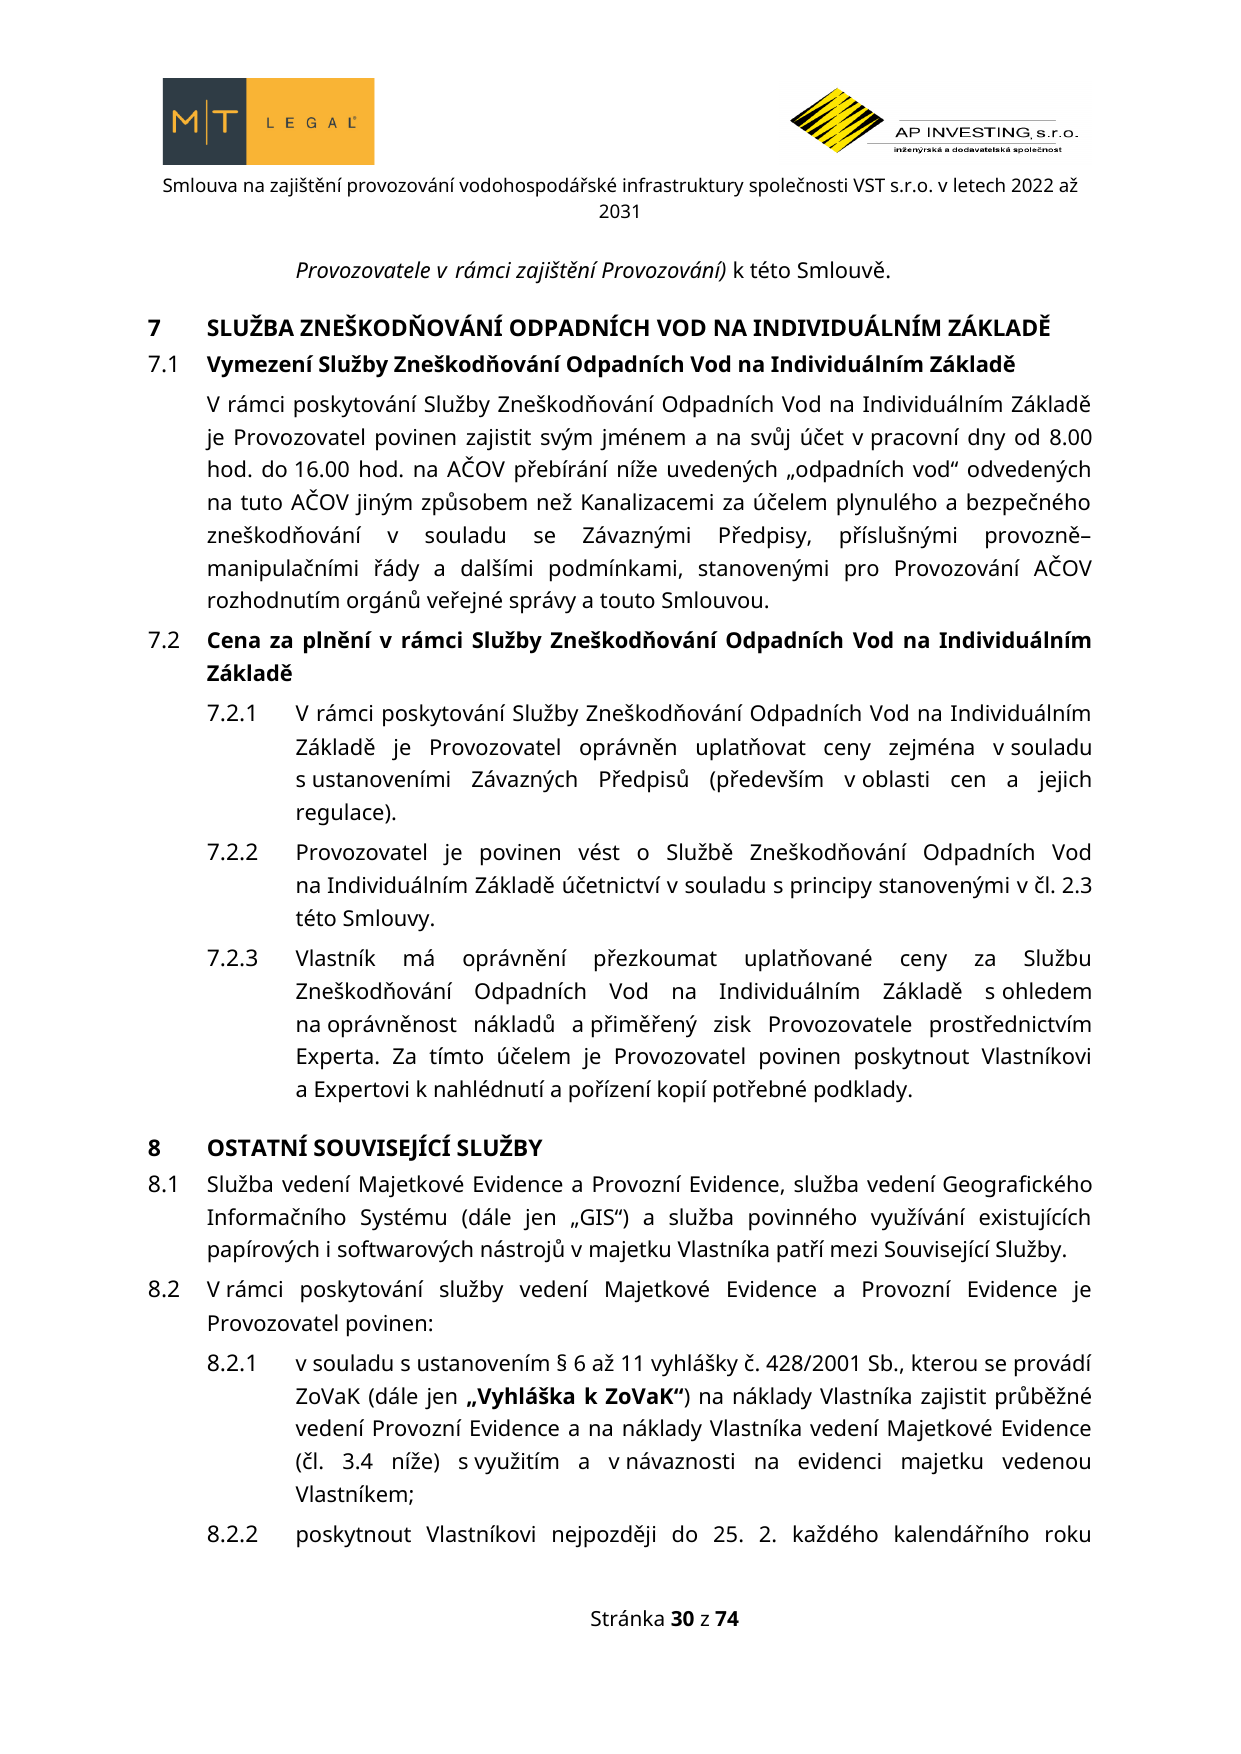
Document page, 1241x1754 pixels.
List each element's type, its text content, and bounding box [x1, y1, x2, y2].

subtitle Vlastník má oprávnění přezkoumat uplatňované ceny za Službu Zneškodňování Odpadních Vod na Individuálním Základě s ohledem na oprávněnost nákladů a přiměřený zisk Provozovatele prostřednictvím Experta. Za tímto účelem je Provozovatel povinen poskytnout Vlastníkovi a Expertovi k nahlédnutí a pořízení kopií potřebné podklady. [207, 942, 1093, 1104]
subtitle Služba vedení Majetkové Evidence a Provozní Evidence, služba vedení Geografického Informačního Systému (dále jen „GIS“) a služba povinného využívání existujících papírových i softwarových nástrojů v majetku Vlastníka patří mezi Související Služby. [148, 1168, 1093, 1264]
text Vymezení Služby Zneškodňování Odpadních Vod na Individuálním Základě [148, 348, 1093, 379]
subtitle v souladu s ustanovením § 6 až 11 vyhlášky č. 428/2001 Sb., kterou se provádí ZoVaK (dále jen „Vyhláška k ZoVaK“) na náklady Vlastníka zajistit průběžné vedení Provozní Evidence a na náklady Vlastníka vedení Majetkové Evidence (čl. 32.4 níže) s využitím a v návaznosti na evidenci majetku vedenou Vlastníkem; [207, 1347, 1093, 1509]
subtitle V rámci poskytování Služby Zneškodňování Odpadních Vod na Individuálním Základě je Provozovatel oprávněn uplatňovat ceny zejména v souladu s ustanoveními Závazných Předpisů (především v oblasti cen a jejich regulace). [207, 697, 1093, 827]
picture [162, 78, 375, 165]
subtitle Služba zneškodňování odpadních vod na individuálním základě [148, 312, 1093, 344]
subtitle Provozovatel je povinen vést o Službě Zneškodňování Odpadních Vod na Individuálním Základě účetnictví v souladu s principy stanovenými v čl. 2.3 této Smlouvy. [207, 836, 1093, 932]
subtitle ostatní související služby [148, 1132, 1093, 1163]
text V rámci poskytování Služby Zneškodňování Odpadních Vod na Individuálním Základě je Provozovatel povinen zajistit svým jménem a na svůj účet v pracovní dny od 8.00 hod. do 16.00 hod. na AČOV přebírání níže uvedených „odpadních vod“ odvedených na tuto AČOV jiným způsobem než Kanalizacemi za účelem plynulého a bezpečného zneškodňování v souladu se Závaznými Předpisy, příslušnými provozně–manipulačními řády a dalšími podmínkami, stanovenými pro Provozování AČOV rozhodnutím orgánů veřejné správy a touto Smlouvou. [207, 389, 1093, 615]
text Cena za plnění v rámci Služby Zneškodňování Odpadních Vod na Individuálním Základě [148, 624, 1093, 688]
subtitle V rámci poskytování služby vedení Majetkové Evidence a Provozní Evidence je Provozovatel povinen: [148, 1273, 1093, 1337]
picture [778, 80, 1093, 165]
